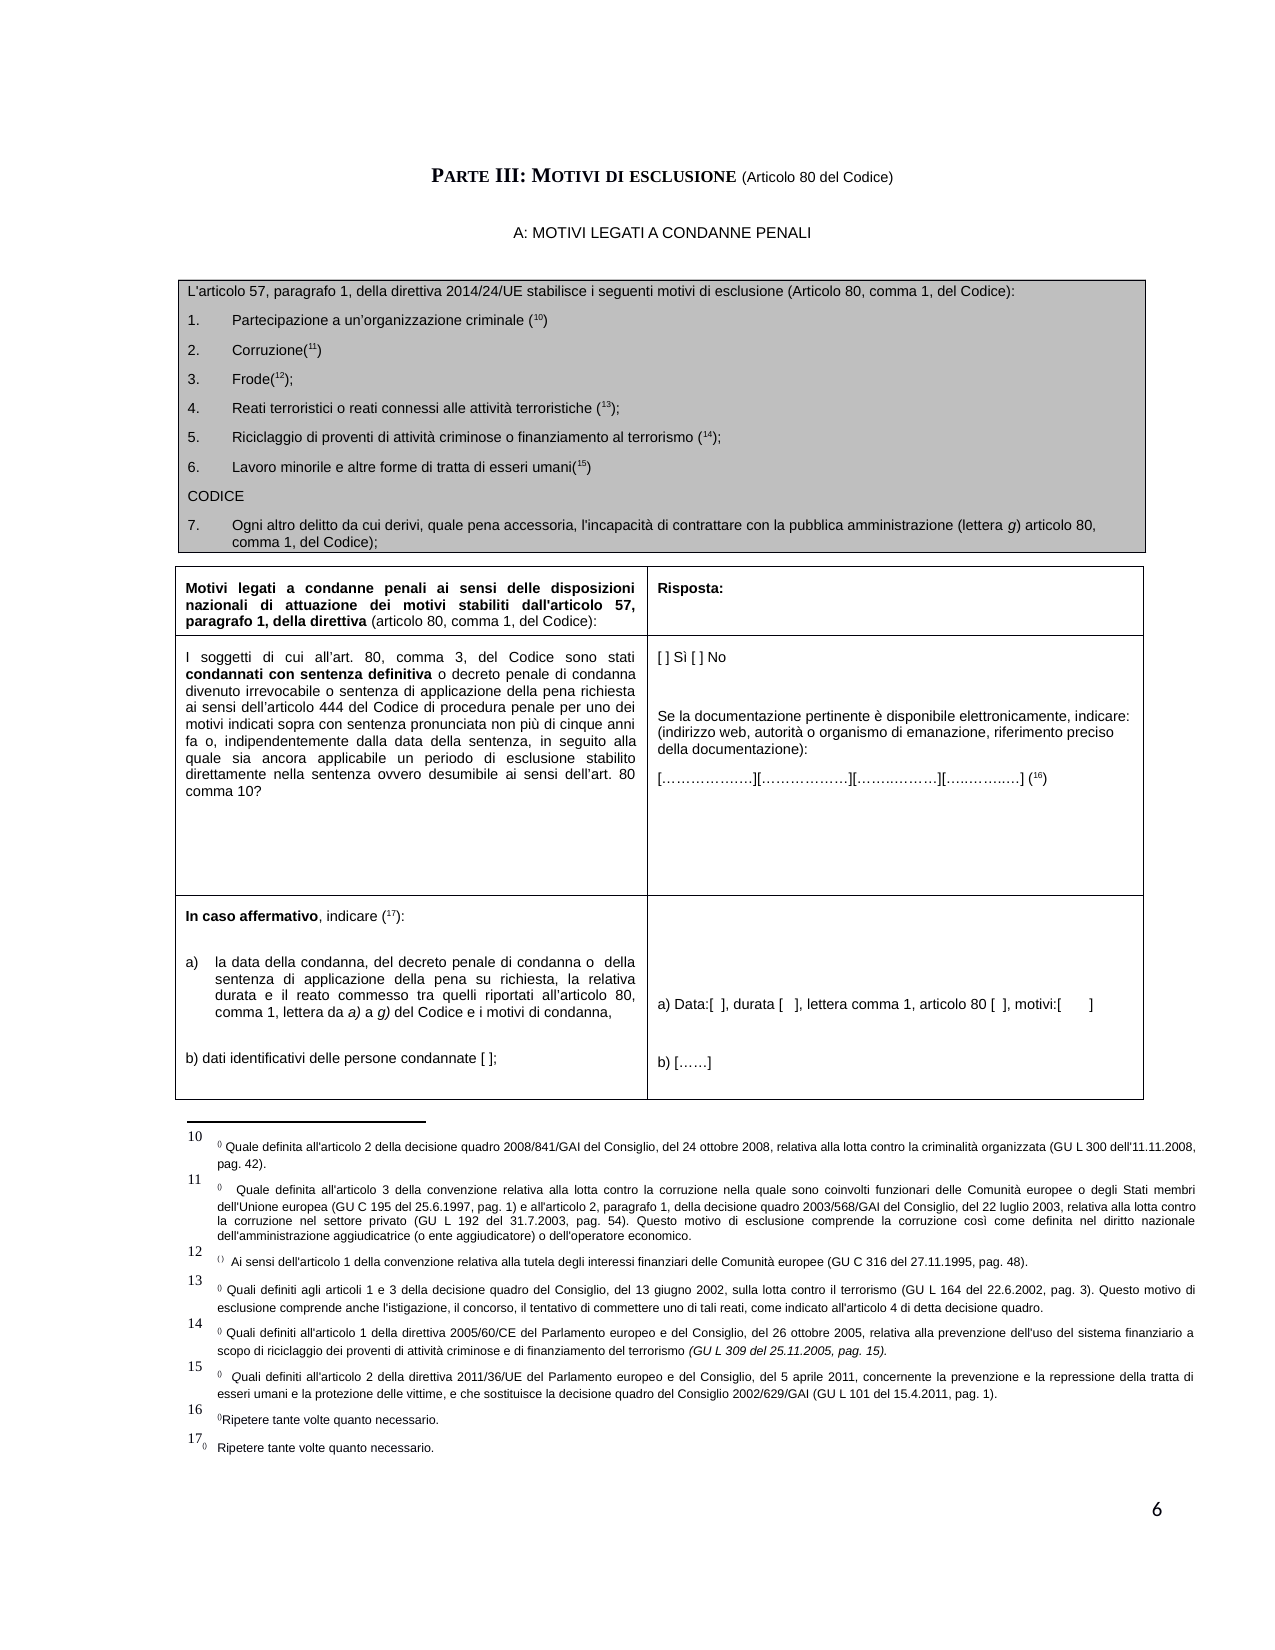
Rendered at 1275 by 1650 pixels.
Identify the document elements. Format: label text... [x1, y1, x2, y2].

text L'articolo 57, paragrafo 1, della direttiva 2014/24/UE stabilisce i seguenti motivi di esclusione (Articolo 80, comma 1, del Codice): [179, 281, 1145, 299]
table_cell [ ] Sì [ ] No Se la documentazione pertinente è disponibile elettronicamente, indicare: (indirizzo web, autorità o organismo di emanazione, riferimento preciso della documentazione): […………….…][………………][……..………][…..……..…] () [648, 636, 1143, 894]
list Lavoro minorile e altre forme di tratta di esseri umani() [179, 455, 1145, 475]
table_header Motivi legati a condanne penali ai sensi delle disposizioni nazionali di attuazione dei motivi stabiliti dall'articolo 57, paragrafo 1, della direttiva (articolo 80, comma 1, del Codice): [176, 567, 647, 635]
table_header Risposta: [648, 567, 1143, 635]
list Riciclaggio di proventi di attività criminose o finanziamento al terrorismo (); [179, 426, 1145, 446]
list Ogni altro delitto da cui derivi, quale pena accessoria, l'incapacità di contrattare con la pubblica amministrazione (lettera g) articolo 80, comma 1, del Codice); [179, 514, 1145, 552]
list Partecipazione a un’organizzazione criminale () [179, 309, 1145, 329]
title Parte III: Motivi di esclusione (Articolo 80 del Codice) [187, 162, 1137, 187]
list Corruzione() [179, 338, 1145, 358]
table_cell In caso affermativo, indicare (): la data della condanna, del decreto penale di condanna o della sentenza di applicazione della pena su richiesta, la relativa durata e il reato commesso tra quelli riportati all’articolo 80, comma 1, lettera da a) a g) del Codice e i motivi di condanna, b) dati identificativi delle persone condannate [ ]; c) se stabilita direttamente nella sentenza di condanna la durata della pena accessoria, indicare: [176, 896, 647, 1099]
list Reati terroristici o reati connessi alle attività terroristiche (); [179, 397, 1145, 417]
table_cell a) Data:[ ], durata [ ], lettera comma 1, articolo 80 [ ], motivi:[ ] b) [……] c) durata del periodo d'esclusione [..…], lettera comma 1, articolo 80 [ ], [648, 896, 1143, 1099]
title A: Motivi legati a condanne penali [187, 224, 1137, 242]
table_cell I soggetti di cui all’art. 80, comma 3, del Codice sono stati condannati con sentenza definitiva o decreto penale di condanna divenuto irrevocabile o sentenza di applicazione della pena richiesta ai sensi dell’articolo 444 del Codice di procedura penale per uno dei motivi indicati sopra con sentenza pronunciata non più di cinque anni fa o, indipendentemente dalla data della sentenza, in seguito alla quale sia ancora applicabile un periodo di esclusione stabilito direttamente nella sentenza ovvero desumibile ai sensi dell’art. 80 comma 10? [176, 636, 647, 894]
text CODICE [179, 484, 1145, 504]
list Frode(); [179, 367, 1145, 387]
